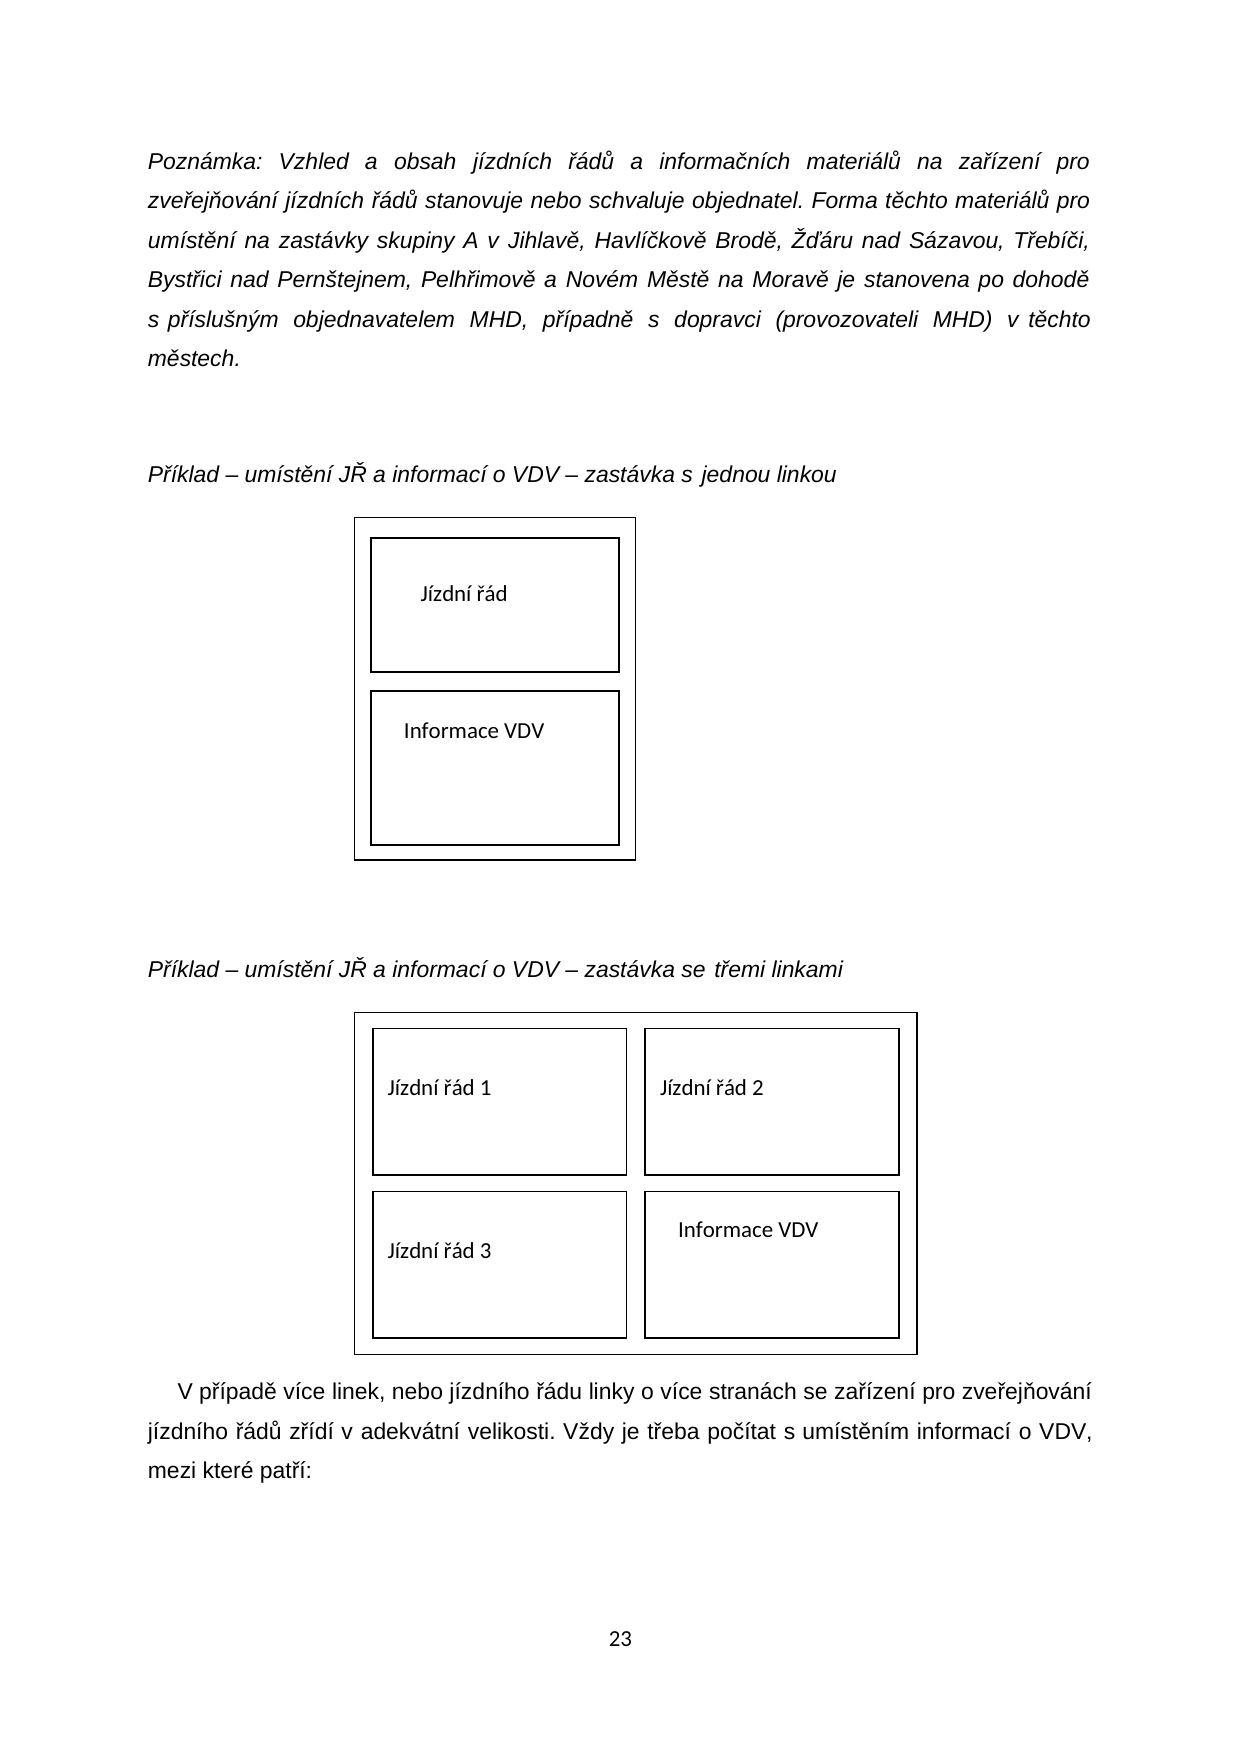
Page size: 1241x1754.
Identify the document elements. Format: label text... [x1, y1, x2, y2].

text Příklad – umístění JŘ a informací o VDV – zastávka s jednou linkou [148, 461, 1093, 488]
text Poznámka: Vzhled a obsah jízdních řádů a informačních materiálů na zařízení pro zveřejňování jízdních řádů stanovuje nebo schvaluje objednatel. Forma těchto materiálů pro umístění na zastávky skupiny A v Jihlavě, Havlíčkově Brodě, Žďáru nad Sázavou, Třebíči, Bystřici nad Pernštejnem, Pelhřimově a Novém Městě na Moravě je stanovena po dohodě s příslušným objednavatelem MHD, případně s dopravci (provozovateli MHD) v těchto městech. [148, 148, 1093, 371]
text Příklad – umístění JŘ a informací o VDV – zastávka se třemi linkami [148, 956, 1093, 983]
text V případě více linek, nebo jízdního řádu linky o více stranách se zařízení pro zveřejňování jízdního řádů zřídí v adekvátní velikosti. Vždy je třeba počítat s umístěním informací o VDV, mezi které patří: [148, 1378, 1093, 1483]
